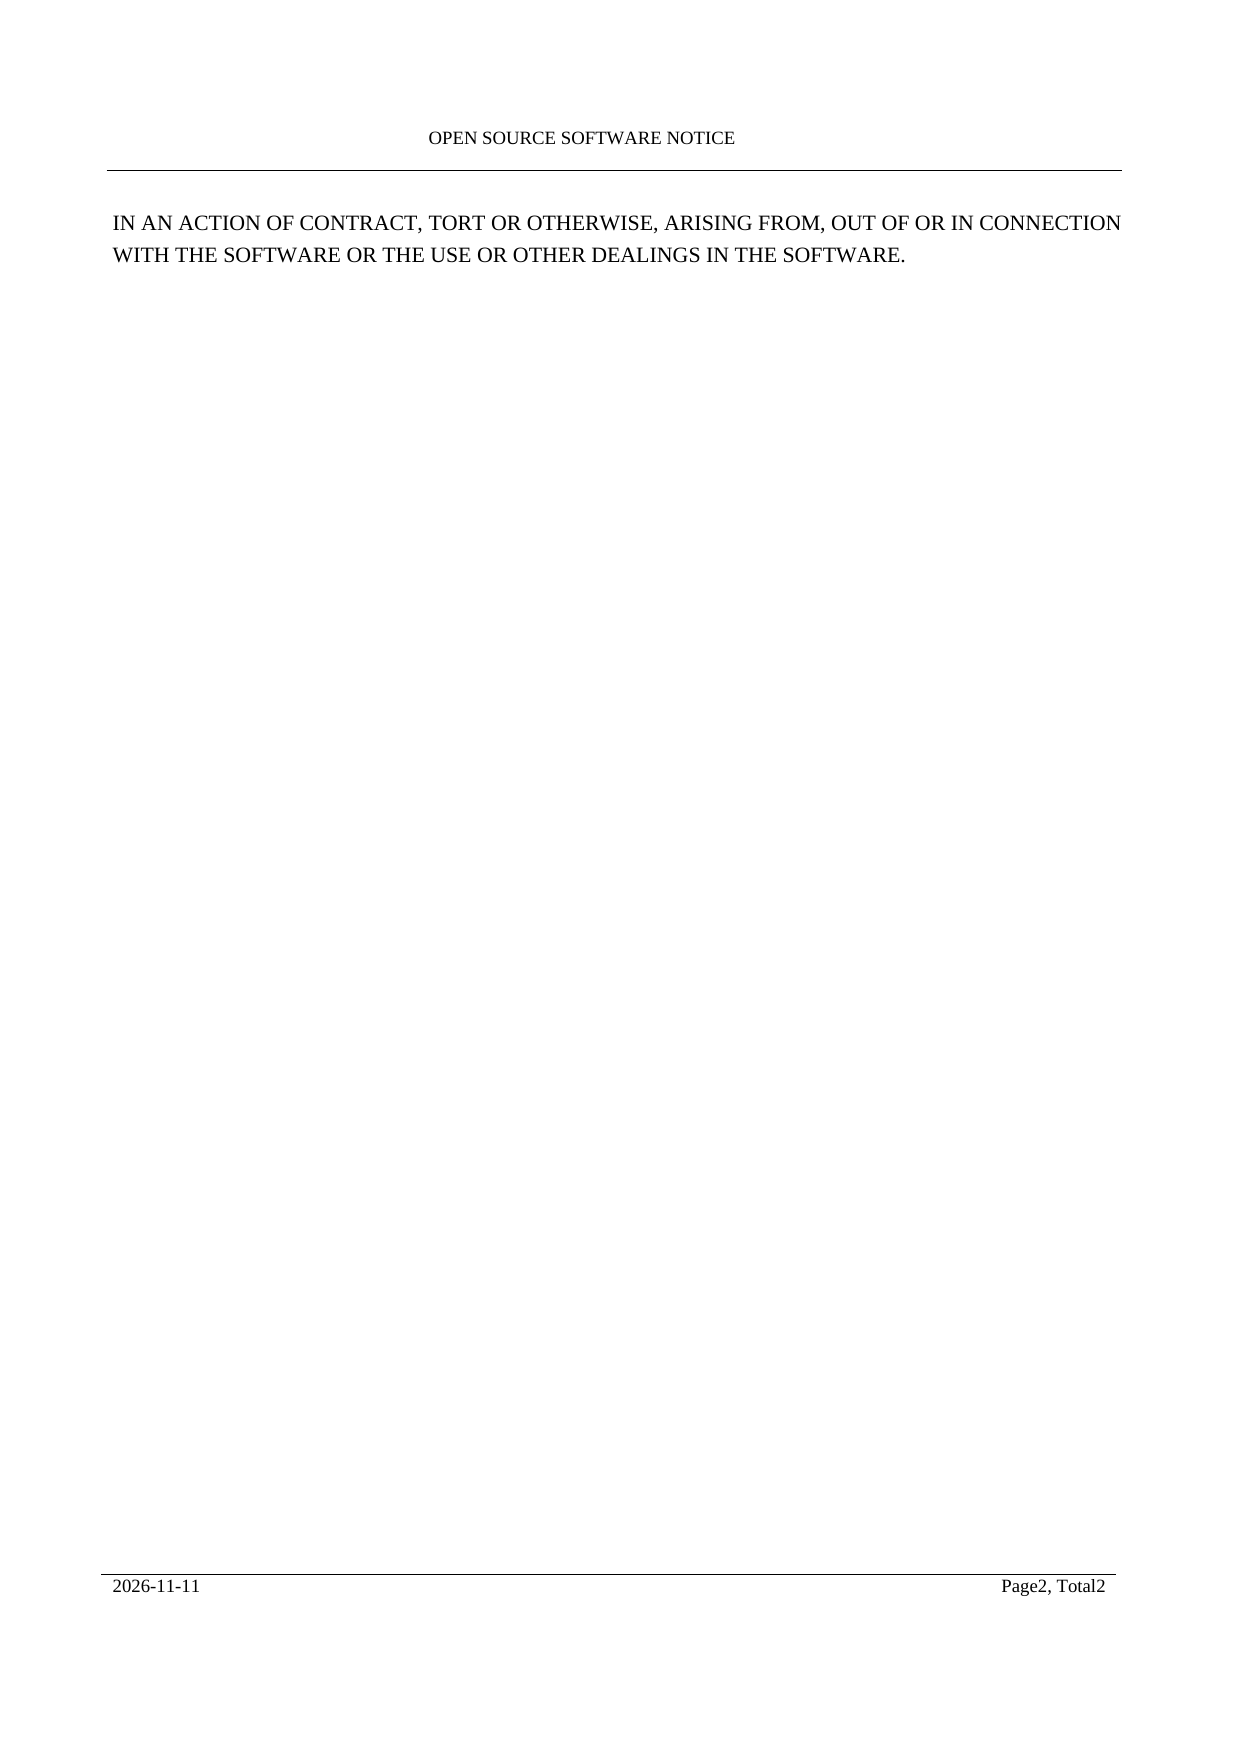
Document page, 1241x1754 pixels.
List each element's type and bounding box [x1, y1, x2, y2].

text [112, 206, 1128, 271]
